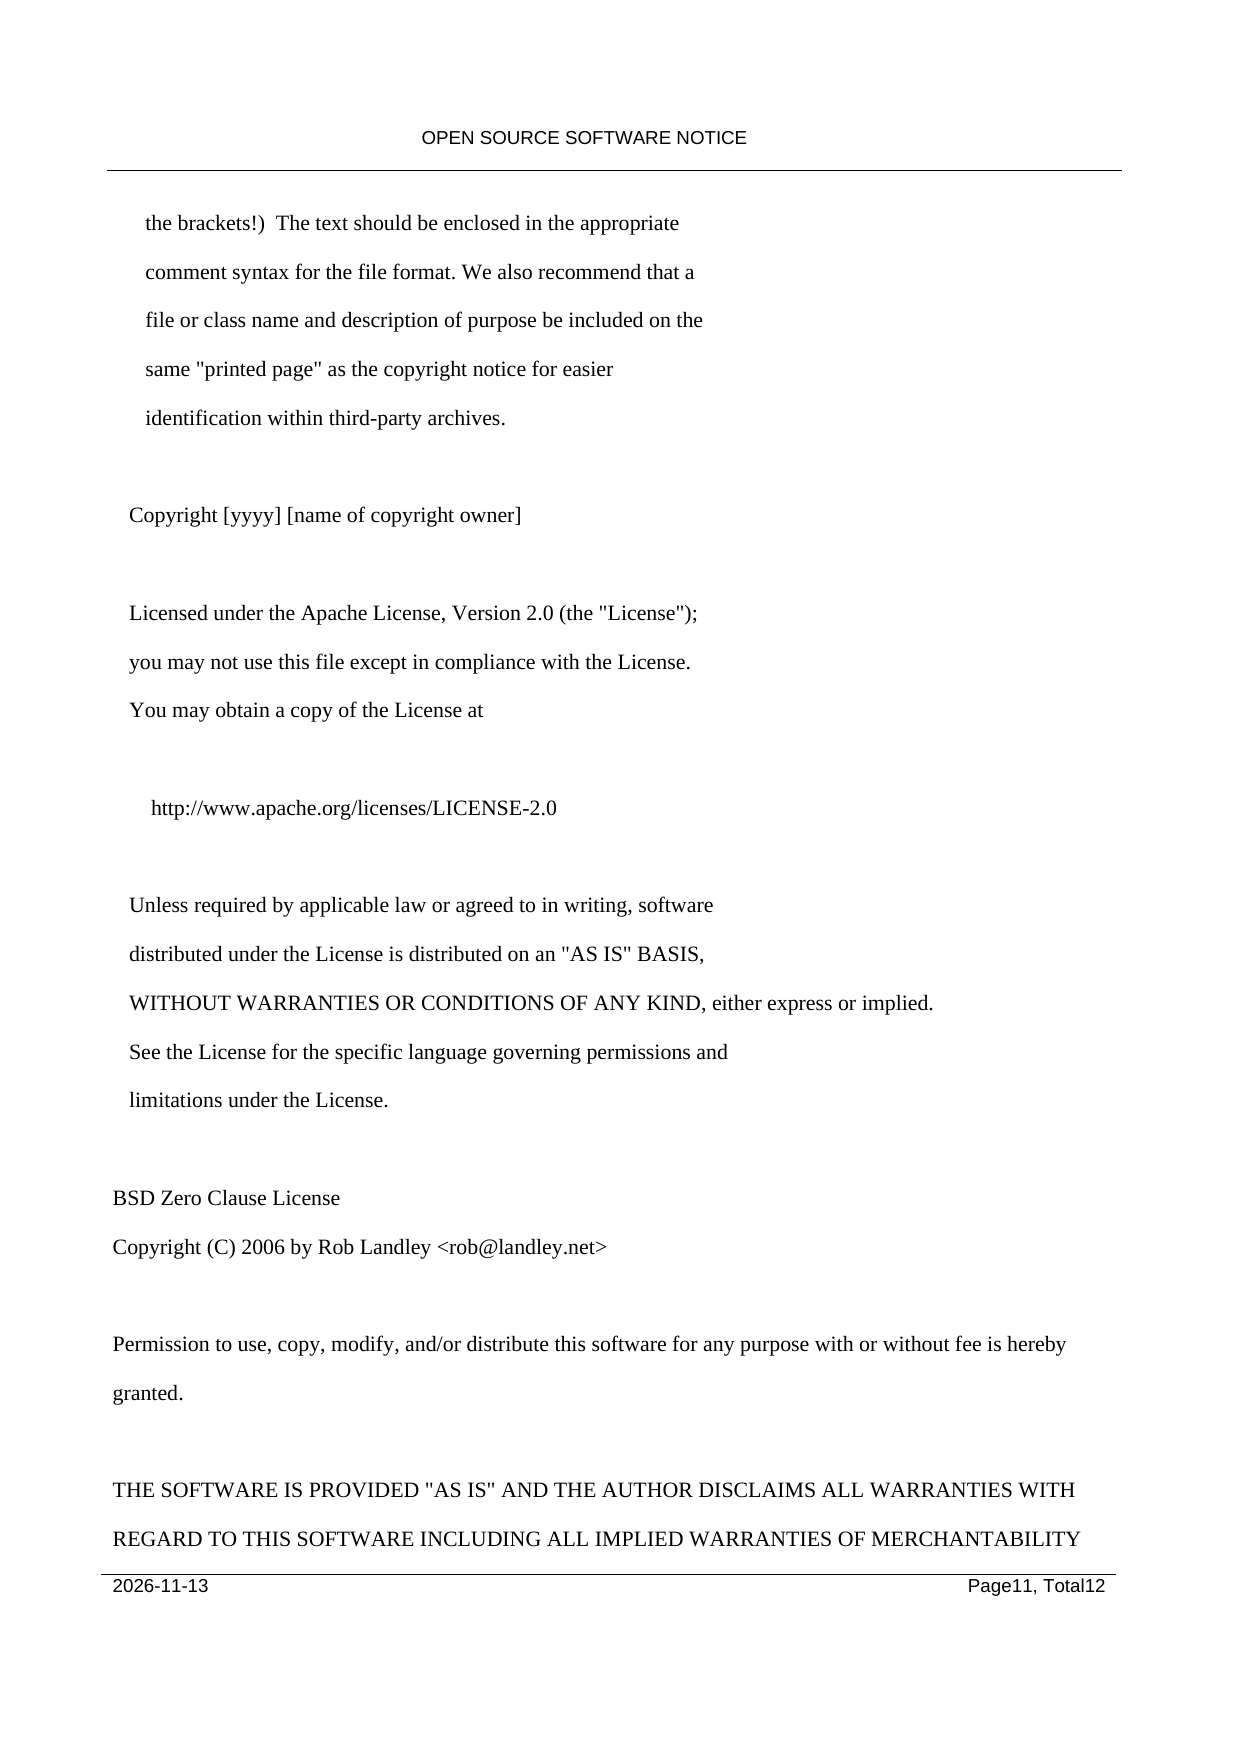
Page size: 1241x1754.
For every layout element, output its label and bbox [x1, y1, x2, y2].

text [112, 206, 1128, 1555]
